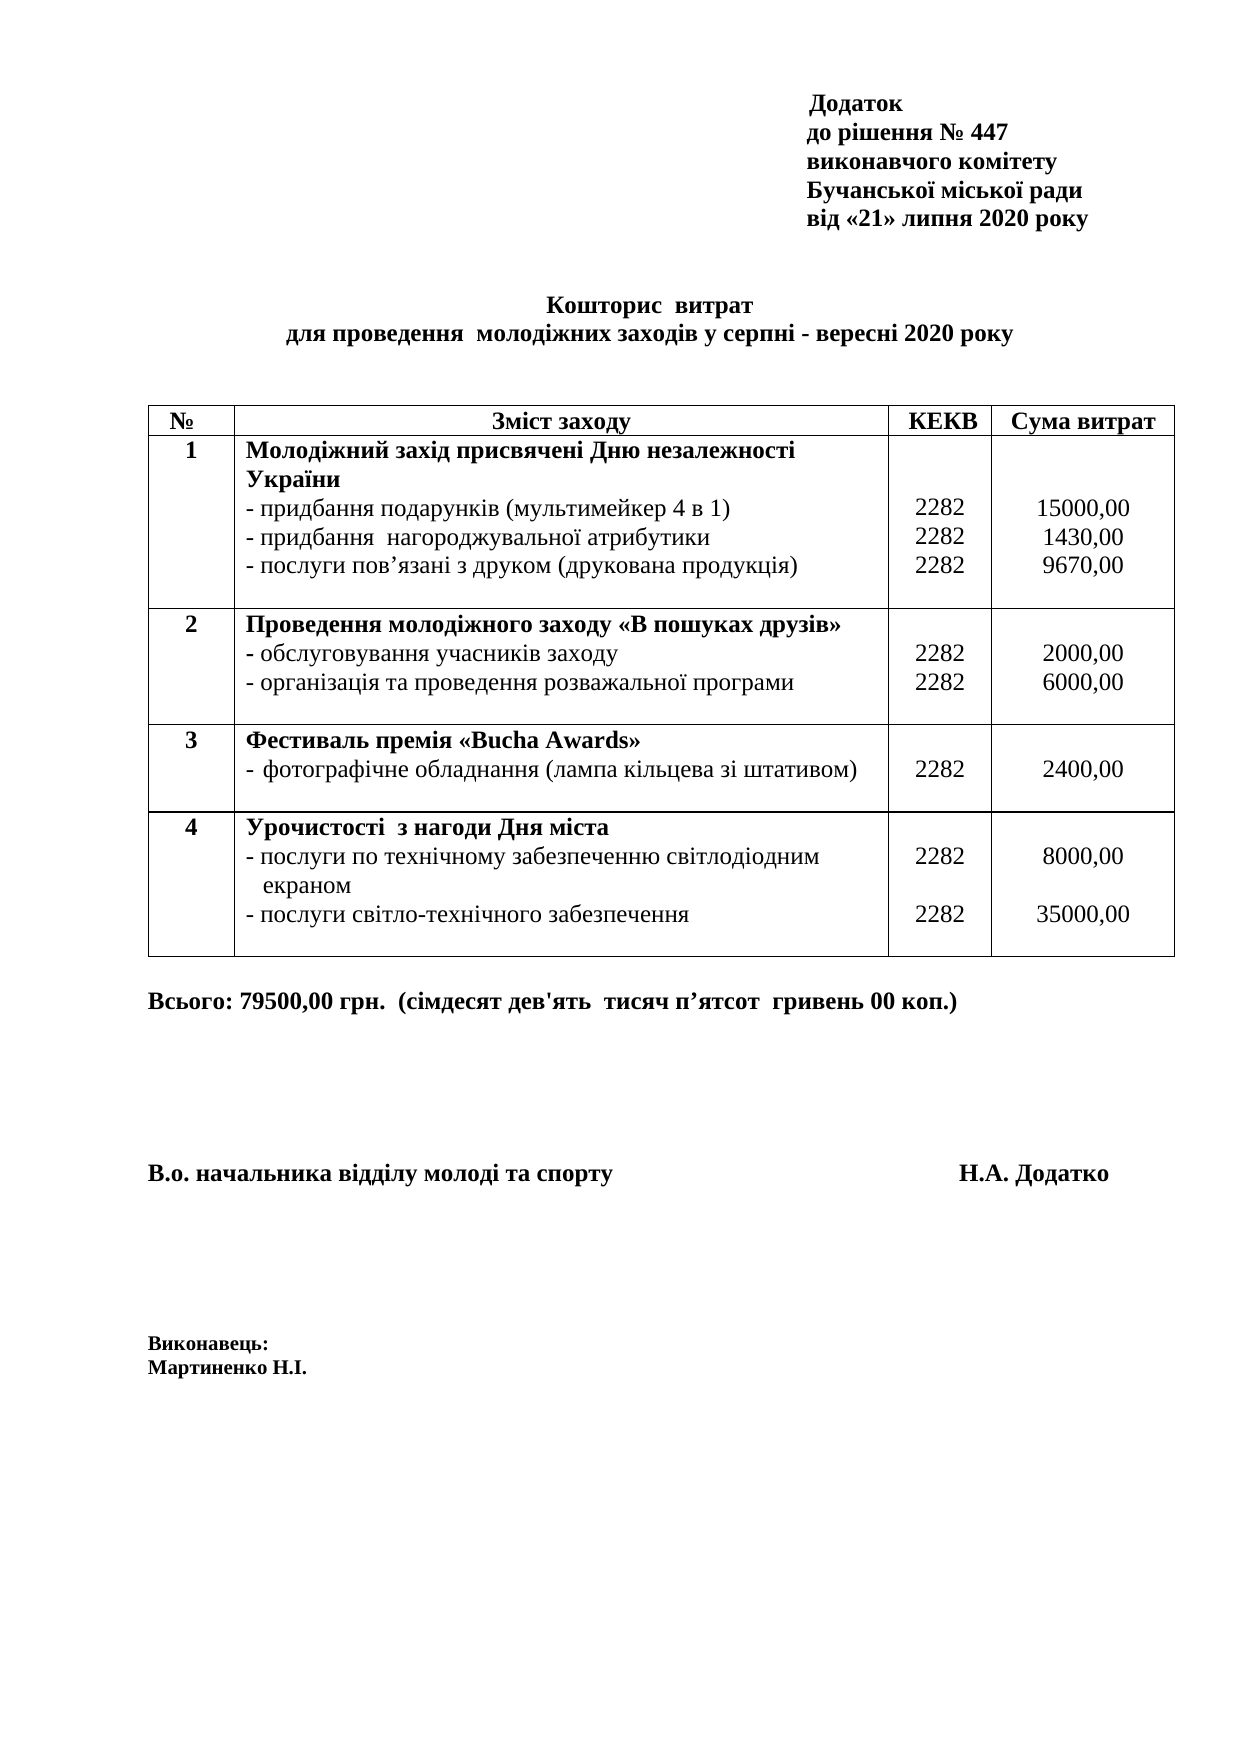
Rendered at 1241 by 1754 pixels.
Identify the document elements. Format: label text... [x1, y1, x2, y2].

table_cell 15000,00 1430,00 9670,00 [992, 436, 1174, 608]
text Мартиненко Н.І. [148, 1355, 1152, 1379]
text Додаток [148, 88, 1152, 117]
text Кошторис витрат [148, 290, 1152, 318]
table_cell 3 [149, 725, 234, 811]
table_cell 2282 [889, 725, 991, 811]
table_cell 2000,00 6000,00 [992, 609, 1174, 724]
table_cell 2400,00 [992, 725, 1174, 811]
text для проведення молодіжних заходів у серпні - вересні 2020 року [148, 318, 1152, 347]
table_header № [149, 406, 234, 434]
text від «21» липня 2020 року [664, 203, 1152, 232]
text Виконавець: [148, 1331, 1152, 1355]
table_cell Молодіжний захід присвячені Дню незалежності України - придбання подарунків (мультимейкер 4 в 1) - придбання нагороджувальної атрибутики - послуги пов’язані з друком (друкована продукція) [235, 436, 888, 608]
table_cell 1 [149, 436, 234, 608]
table_cell 4 [149, 813, 234, 956]
table_cell 2282 2282 [889, 609, 991, 724]
table_header КЕКВ [889, 406, 991, 434]
text Бучанської міської ради [738, 175, 1152, 203]
table_cell 2282 2282 [889, 813, 991, 956]
table_cell 8000,00 35000,00 [992, 813, 1174, 956]
text виконавчого комітету [738, 146, 1152, 175]
table_header Сума витрат [992, 406, 1174, 434]
text до рішення № 447 [738, 117, 1152, 146]
table_cell 2282 2282 2282 [889, 436, 991, 608]
table_cell 2 [149, 609, 234, 724]
table_cell Фестиваль премія «Bucha Awards» фотографічне обладнання (лампа кільцева зі штативом) [235, 725, 888, 811]
table_cell Урочистості з нагоди Дня міста - послуги по технічному забезпеченню світлодіодним екраном - послуги світло-технічного забезпечення [235, 813, 888, 956]
table_cell Проведення молодіжного заходу «В пошуках друзів» - обслуговування учасників заходу - організація та проведення розважальної програми [235, 609, 888, 724]
text В.о. начальника відділу молоді та спорту Н.А. Додатко [148, 1158, 1152, 1187]
text Всього: 79500,00 грн. (сімдесят дев'ять тисяч п’ятсот гривень 00 коп.) [148, 986, 1152, 1015]
table_header Зміст заходу [235, 406, 888, 434]
